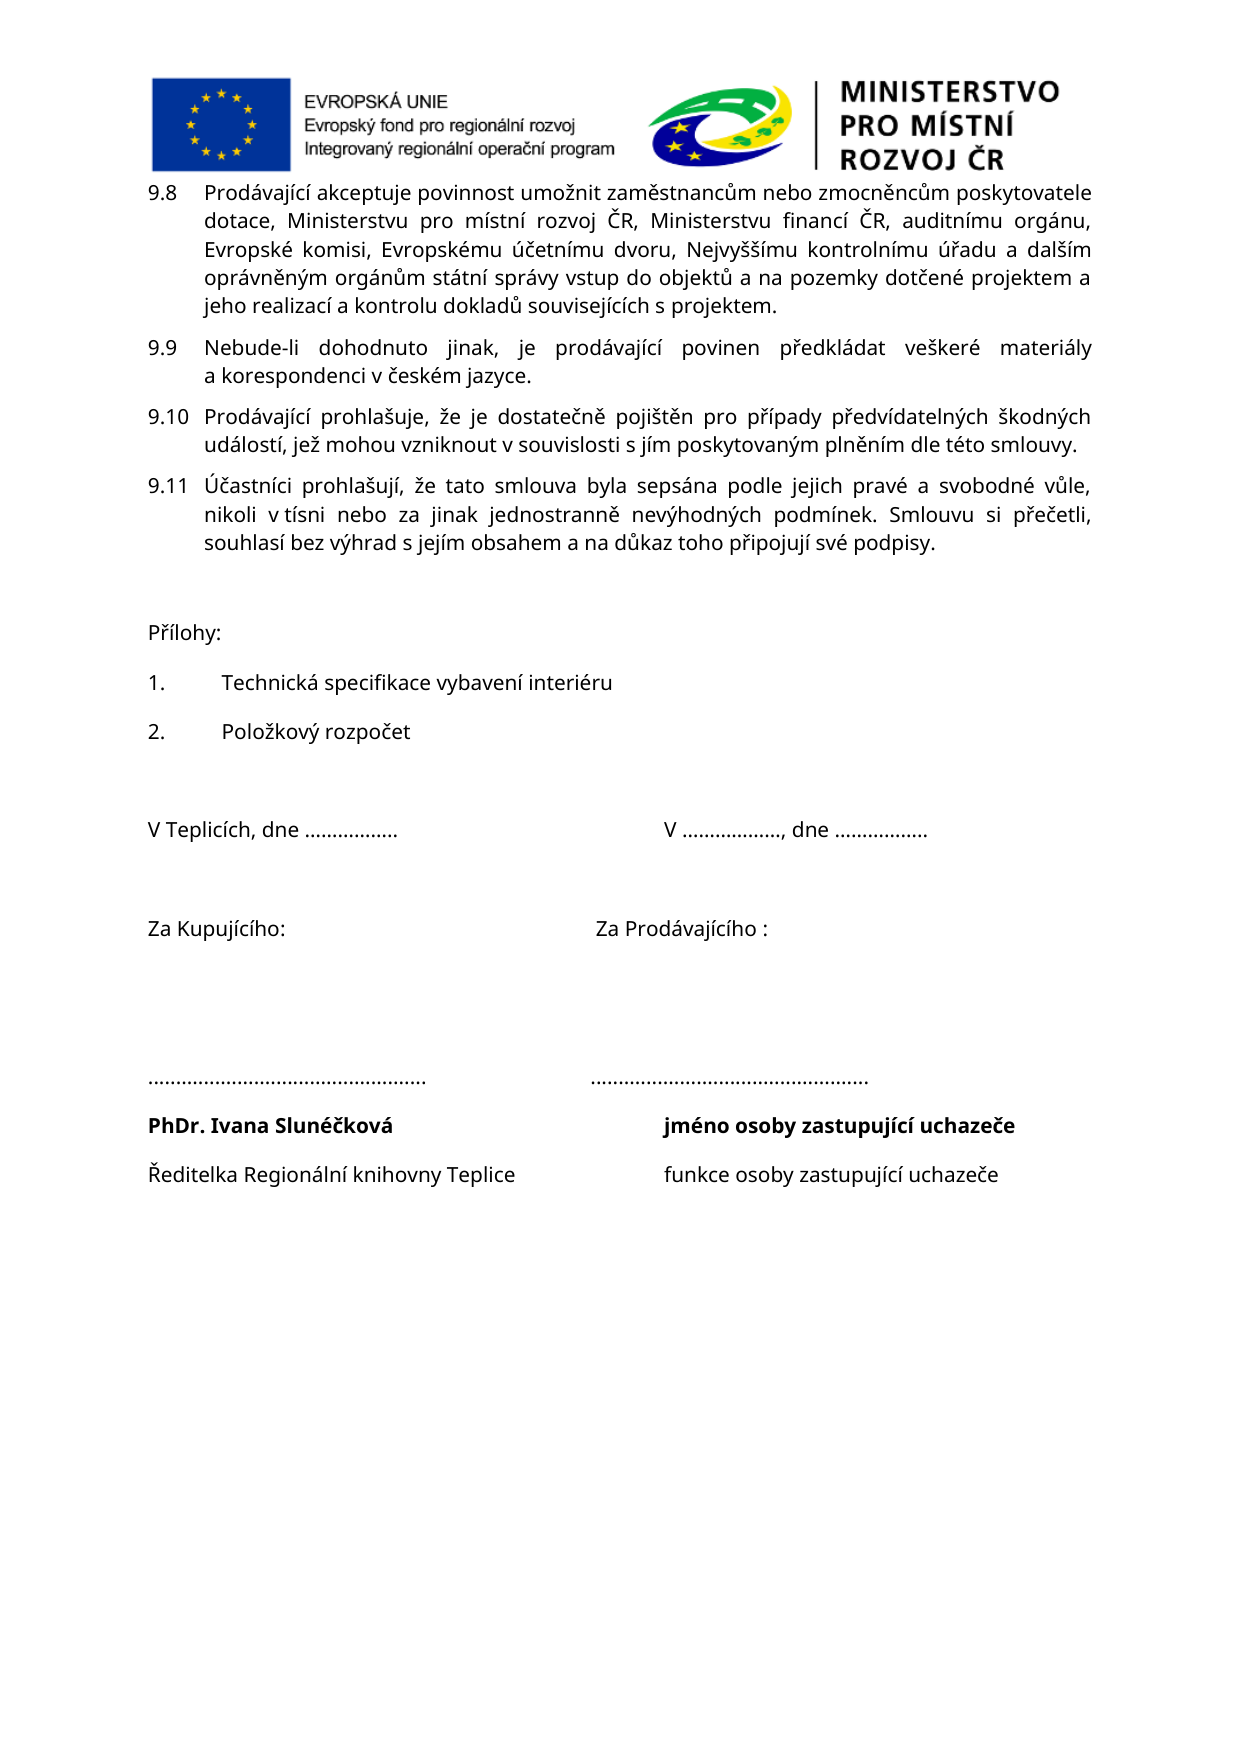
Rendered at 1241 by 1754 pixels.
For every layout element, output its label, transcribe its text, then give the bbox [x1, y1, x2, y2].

list Prodávající akceptuje povinnost umožnit zaměstnancům nebo zmocněncům poskytovatele dotace, Ministerstvu pro místní rozvoj ČR, Ministerstvu financí ČR, auditnímu orgánu, Evropské komisi, Evropskému účetnímu dvoru, Nejvyššímu kontrolnímu úřadu a dalším oprávněným orgánům státní správy vstup do objektů a na pozemky dotčené projektem a jeho realizací a kontrolu dokladů souvisejících s projektem. [148, 178, 1093, 320]
list Účastníci prohlašují, že tato smlouva byla sepsána podle jejich pravé a svobodné vůle, nikoli v tísni nebo za jinak jednostranně nevýhodných podmínek. Smlouvu si přečetli, souhlasí bez výhrad s jejím obsahem a na důkaz toho připojují své podpisy. [148, 471, 1093, 557]
text 1. Technická specifikace vybavení interiéru [148, 668, 1093, 696]
text Ředitelka Regionální knihovny Teplice funkce osoby zastupující uchazeče [148, 1160, 1093, 1189]
text Přílohy: [148, 618, 1093, 647]
text PhDr. Ivana Slunéčková jméno osoby zastupující uchazeče [148, 1111, 1093, 1139]
text V Teplicích, dne …………….. V ………………, dne …………….. [148, 816, 1093, 844]
list Prodávající prohlašuje, že je dostatečně pojištěn pro případy předvídatelných škodných událostí, jež mohou vzniknout v souvislosti s jím poskytovaným plněním dle této smlouvy. [148, 402, 1093, 459]
text 2. Položkový rozpočet [148, 717, 1093, 745]
list Nebude-li dohodnuto jinak, je prodávající povinen předkládat veškeré materiály a korespondenci v českém jazyce. [148, 333, 1093, 389]
text Za Kupujícího: Za Prodávajícího : [148, 914, 1093, 942]
picture [147, 73, 1093, 178]
text .................................................. .................................................. [148, 1062, 1093, 1090]
